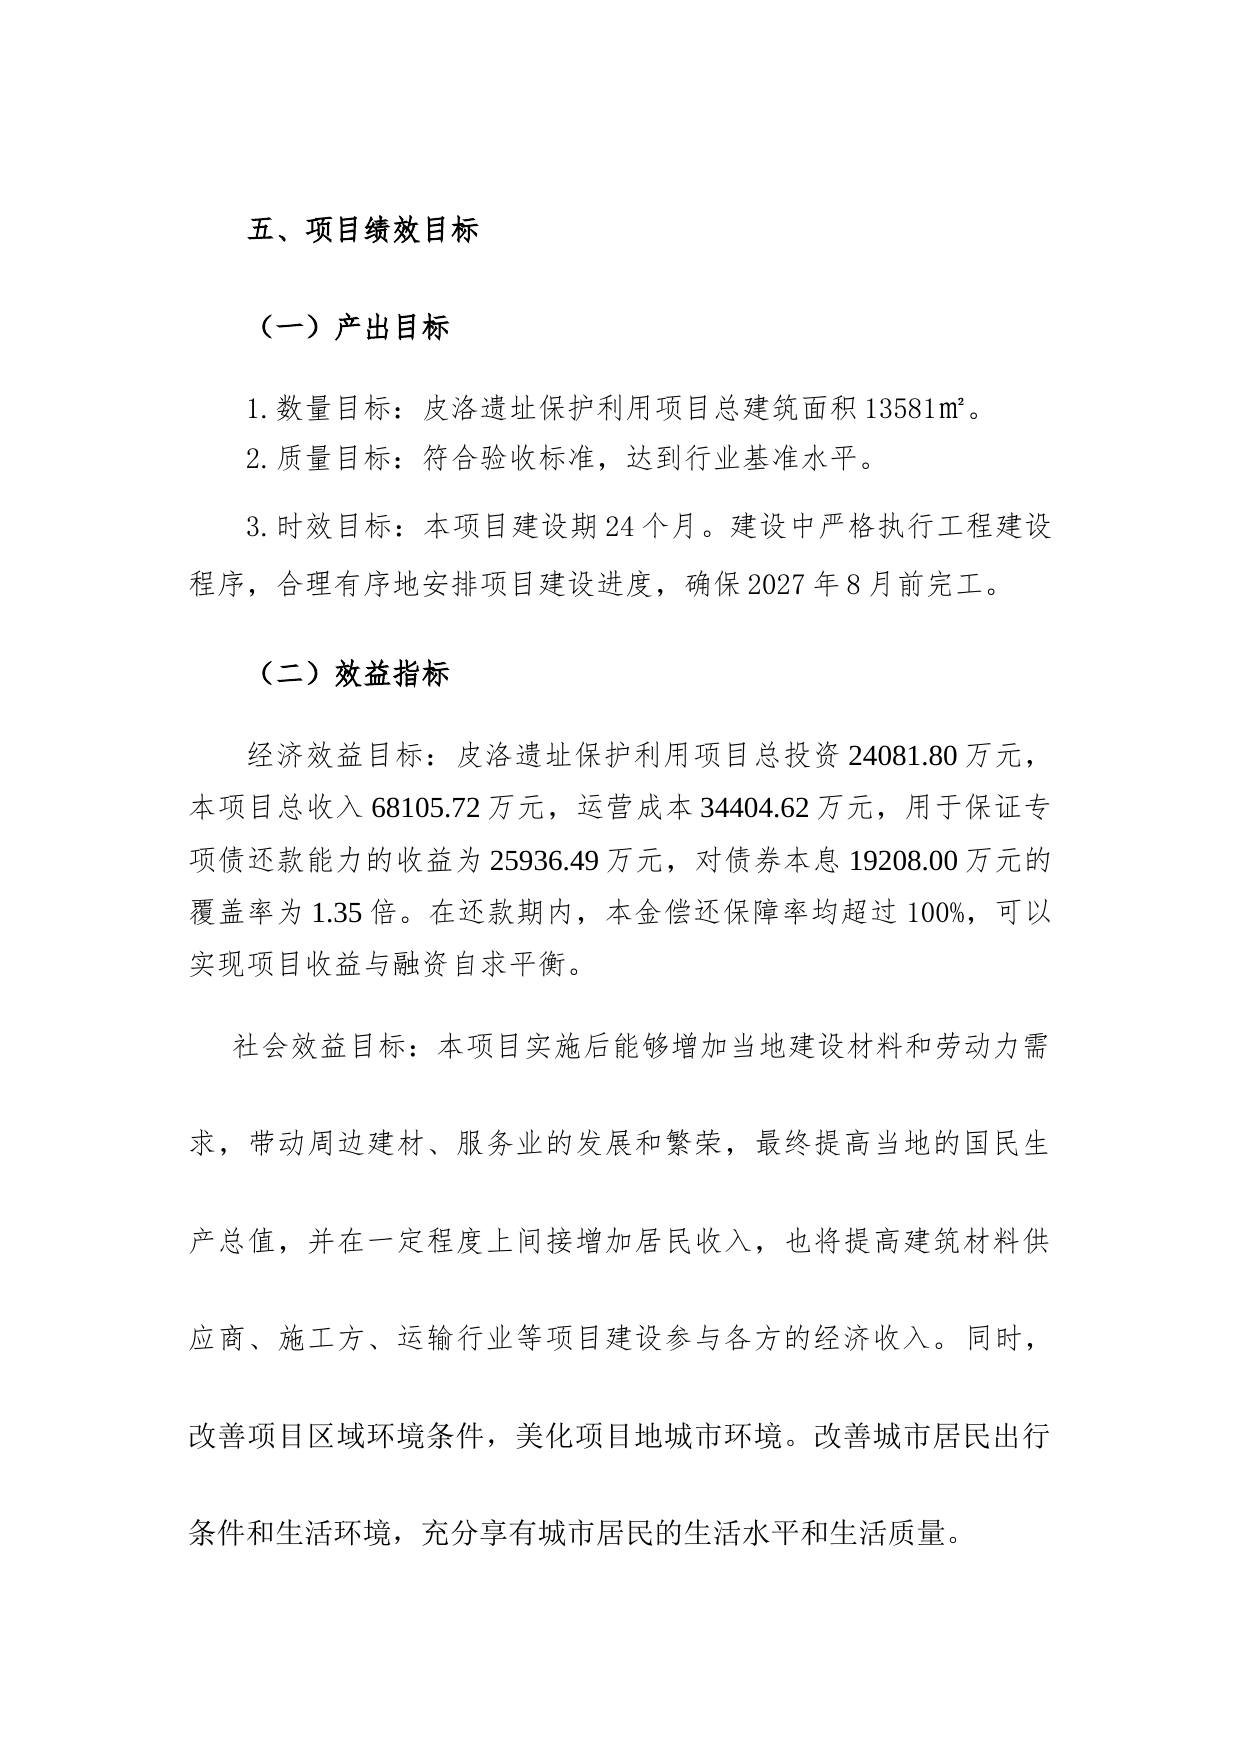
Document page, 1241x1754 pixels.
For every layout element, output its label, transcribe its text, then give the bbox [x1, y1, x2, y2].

subtitle （二）效益指标 [187, 638, 1053, 703]
text 经济效益目标：皮洛遗址保护利用项目总投资24081.80万元，本项目总收入68105.72万元，运营成本34404.62万元，用于保证专项债还款能力的收益为25936.49万元，对债券本息19208.00万元的覆盖率为1.35倍。在还款期内，本金偿还保障率均超过100%，可以实现项目收益与融资自求平衡。 [187, 736, 1053, 978]
text 社会效益目标：本项目实施后能够增加当地建设材料和劳动力需求，带动周边建材、服务业的发展和繁荣，最终提高当地的国民生产总值，并在一定程度上间接增加居民收入，也将提高建筑材料供应商、施工方、运输行业等项目建设参与各方的经济收入。同时，改善项目区域环境条件，美化项目地城市环境。改善城市居民出行条件和生活环境，充分享有城市居民的生活水平和生活质量。 [187, 1011, 1053, 1563]
subtitle 五、项目绩效目标 [187, 194, 1053, 259]
text 3.时效目标：本项目建设期24个月。建设中严格执行工程建设程序，合理有序地安排项目建设进度，确保2027年8月前完工。 [187, 489, 1053, 606]
text 1.数量目标：皮洛遗址保护利用项目总建筑面积13581㎡。 [187, 390, 1053, 423]
text 2.质量目标：符合验收标准，达到行业基准水平。 [187, 439, 1053, 473]
subtitle （一）产出目标 [187, 292, 1053, 357]
